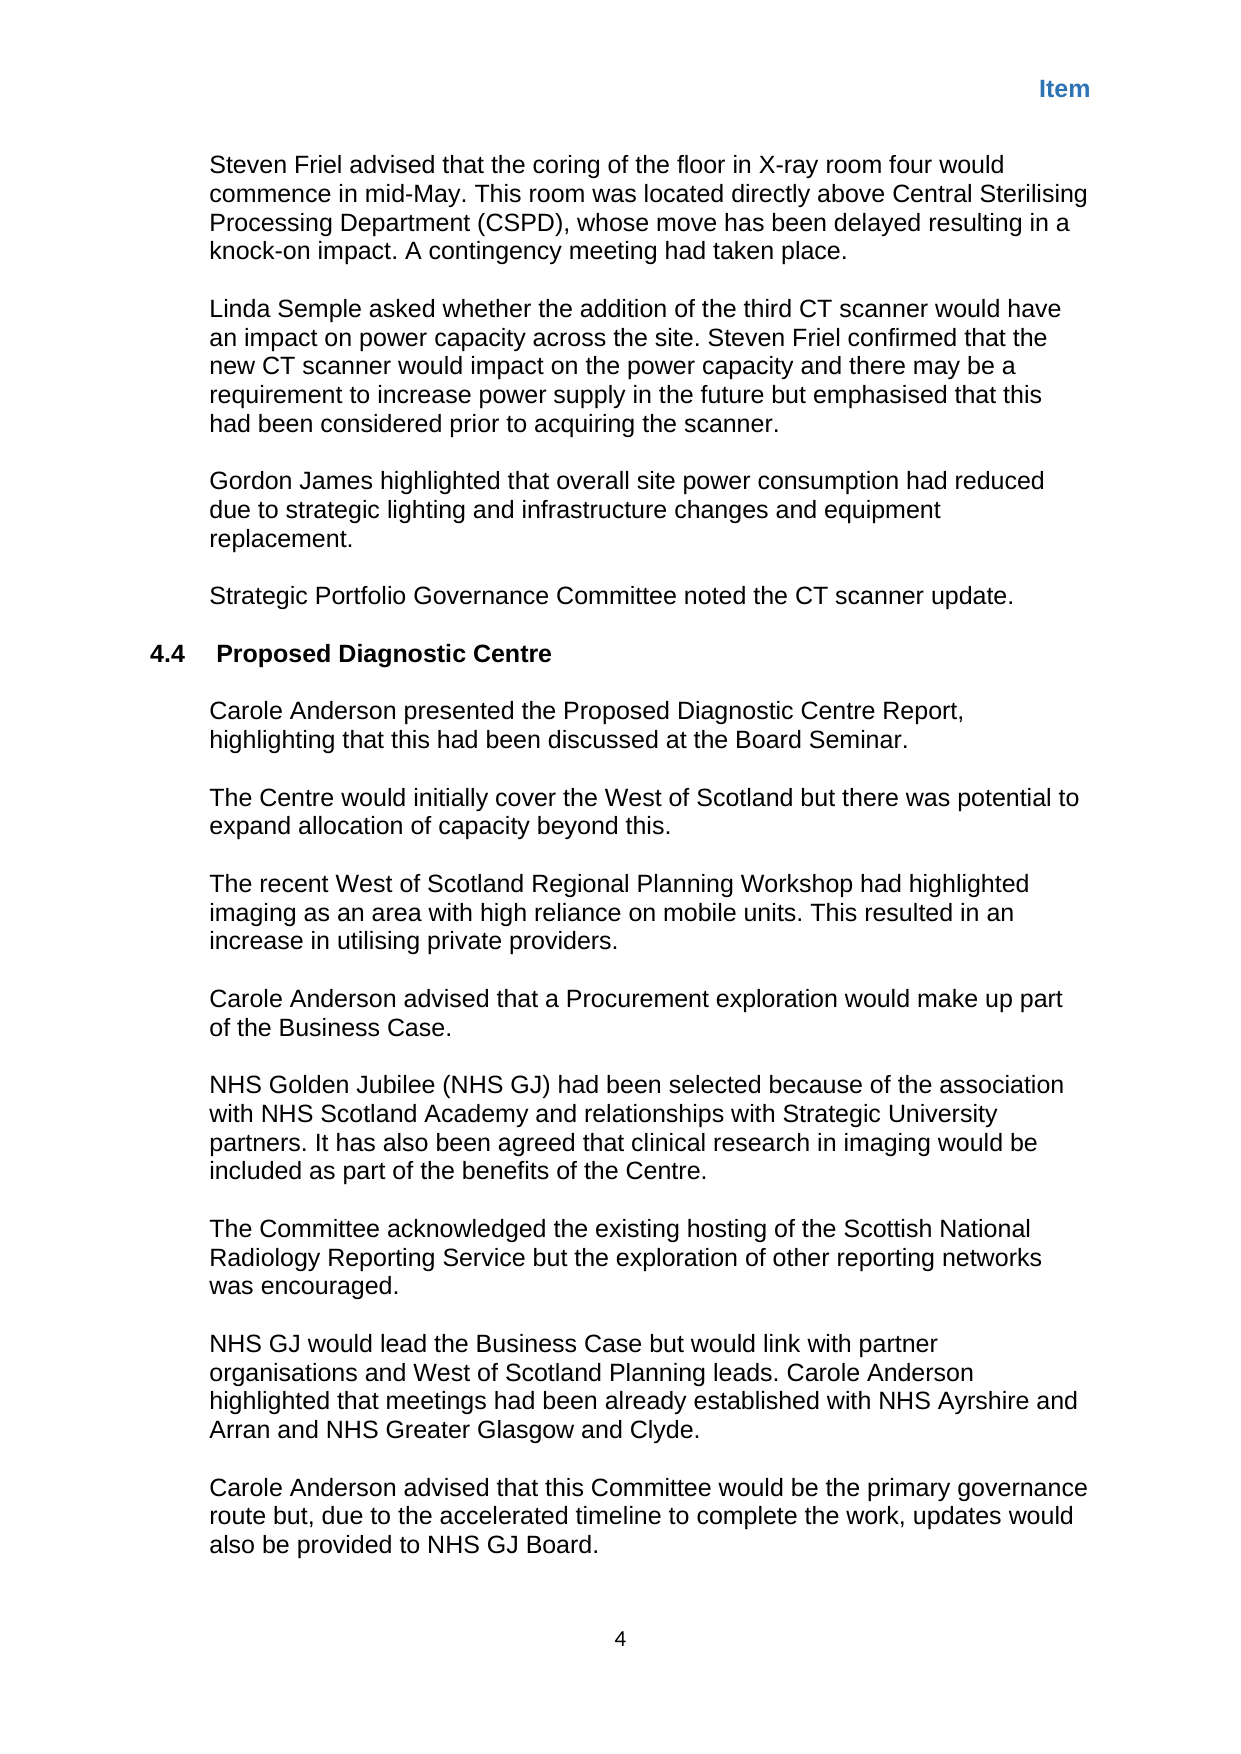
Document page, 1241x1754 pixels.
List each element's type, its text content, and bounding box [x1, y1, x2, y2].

text Carole Anderson presented the Proposed Diagnostic Centre Report, highlighting that this had been discussed at the Board Seminar. [209, 696, 1090, 754]
text The Centre would initially cover the West of Scotland but there was potential to expand allocation of capacity beyond this. [209, 782, 1090, 840]
text 4.4 Proposed Diagnostic Centre [150, 639, 1090, 667]
text Strategic Portfolio Governance Committee noted the CT scanner update. [209, 581, 1090, 610]
text Steven Friel advised that the coring of the floor in X-ray room four would commence in mid-May. This room was located directly above Central Sterilising Processing Department (CSPD), whose move has been delayed resulting in a knock-on impact. A contingency meeting had taken place. [209, 150, 1090, 265]
text Gordon James highlighted that overall site power consumption had reduced due to strategic lighting and infrastructure changes and equipment replacement. [209, 466, 1090, 552]
text Carole Anderson advised that a Procurement exploration would make up part of the Business Case. [209, 984, 1090, 1041]
text Linda Semple asked whether the addition of the third CT scanner would have an impact on power capacity across the site. Steven Friel confirmed that the new CT scanner would impact on the power capacity and there may be a requirement to increase power supply in the future but emphasised that this had been considered prior to acquiring the scanner. [209, 294, 1090, 437]
text The recent West of Scotland Regional Planning Workshop had highlighted imaging as an area with high reliance on mobile units. This resulted in an increase in utilising private providers. [209, 869, 1090, 955]
text The Committee acknowledged the existing hosting of the Scottish National Radiology Reporting Service but the exploration of other reporting networks was encouraged. [209, 1214, 1090, 1300]
text Carole Anderson advised that this Committee would be the primary governance route but, due to the accelerated timeline to complete the work, updates would also be provided to NHS GJ Board. [209, 1472, 1090, 1559]
text NHS GJ would lead the Business Case but would link with partner organisations and West of Scotland Planning leads. Carole Anderson highlighted that meetings had been already established with NHS Ayrshire and Arran and NHS Greater Glasgow and Clyde. [209, 1329, 1090, 1444]
text NHS Golden Jubilee (NHS GJ) had been selected because of the association with NHS Scotland Academy and relationships with Strategic University partners. It has also been agreed that clinical research in imaging would be included as part of the benefits of the Centre. [209, 1070, 1090, 1185]
